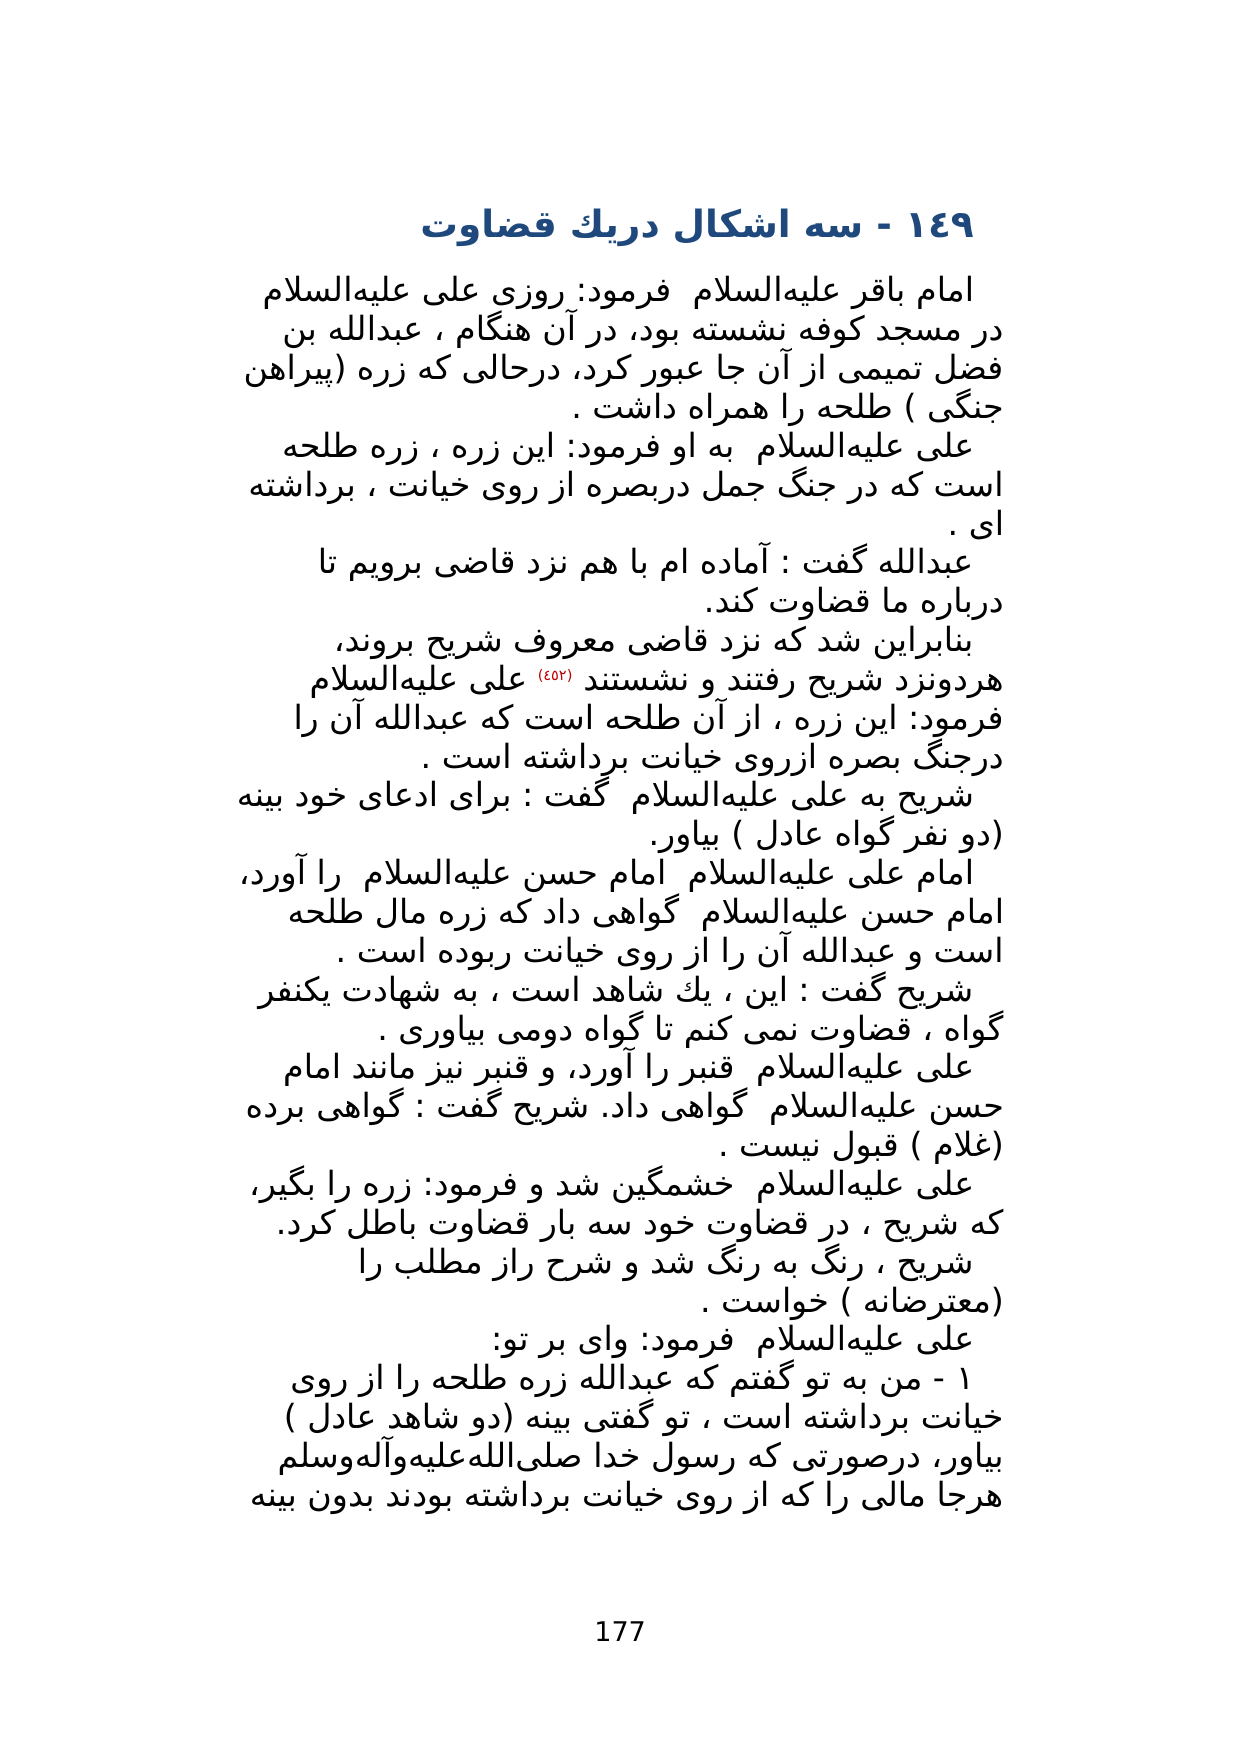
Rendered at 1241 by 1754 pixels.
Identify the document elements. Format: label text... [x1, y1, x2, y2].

text على عليه‌السلام قنبر را آورد، و قنبر نيز مانند امام حسن عليه‌السلام گواهى داد. شريح گفت : گواهى برده (غلام ) قبول نيست . [236, 1048, 1004, 1164]
text بنابراين شد كه نزد قاضى معروف شريح بروند، هردونزد شريح رفتند و نشستند (٤٥٢) على عليه‌السلام فرمود: اين زره ، از آن طلحه است كه عبدالله آن را درجنگ بصره ازروى خيانت برداشته است . [236, 621, 1004, 776]
text شريح به على عليه‌السلام گفت : براى ادعاى خود بينه (دو نفر گواه عادل ) بياور. [236, 776, 1004, 854]
text على عليه‌السلام به او فرمود: اين زره ، زره طلحه است كه در جنگ جمل دربصره از روى خيانت ، برداشته اى . [236, 426, 1004, 543]
text شريح گفت : اين ، يك شاهد است ، به شهادت يكنفر گواه ، قضاوت نمى كنم تا گواه دومى بياورى . [236, 970, 1004, 1048]
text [236, 1359, 1004, 1514]
text امام على عليه‌السلام امام حسن عليه‌السلام را آورد، امام حسن عليه‌السلام گواهى داد كه زره مال طلحه است و عبدالله آن را از روى خيانت ربوده است . [236, 854, 1004, 970]
text على عليه‌السلام خشمگين شد و فرمود: زره را بگير، كه شريح ، در قضاوت خود سه بار قضاوت باطل كرد. [236, 1164, 1004, 1242]
text شريح ، رنگ به رنگ شد و شرح راز مطلب را (معترضانه ) خواست . [236, 1242, 1004, 1320]
text على عليه‌السلام فرمود: واى بر تو: [236, 1320, 1004, 1359]
subtitle ١٤٩ - سه اشكال دريك قضاوت [236, 202, 1004, 246]
text امام باقر عليه‌السلام فرمود: روزى على عليه‌السلام در مسجد كوفه نشسته بود، در آن هنگام ، عبدالله بن فضل تميمى از آن جا عبور كرد، درحالى كه زره (پيراهن جنگى ) طلحه را همراه داشت . [236, 271, 1004, 426]
text عبدالله گفت : آماده ام با هم نزد قاضى برويم تا درباره ما قضاوت كند. [236, 543, 1004, 621]
